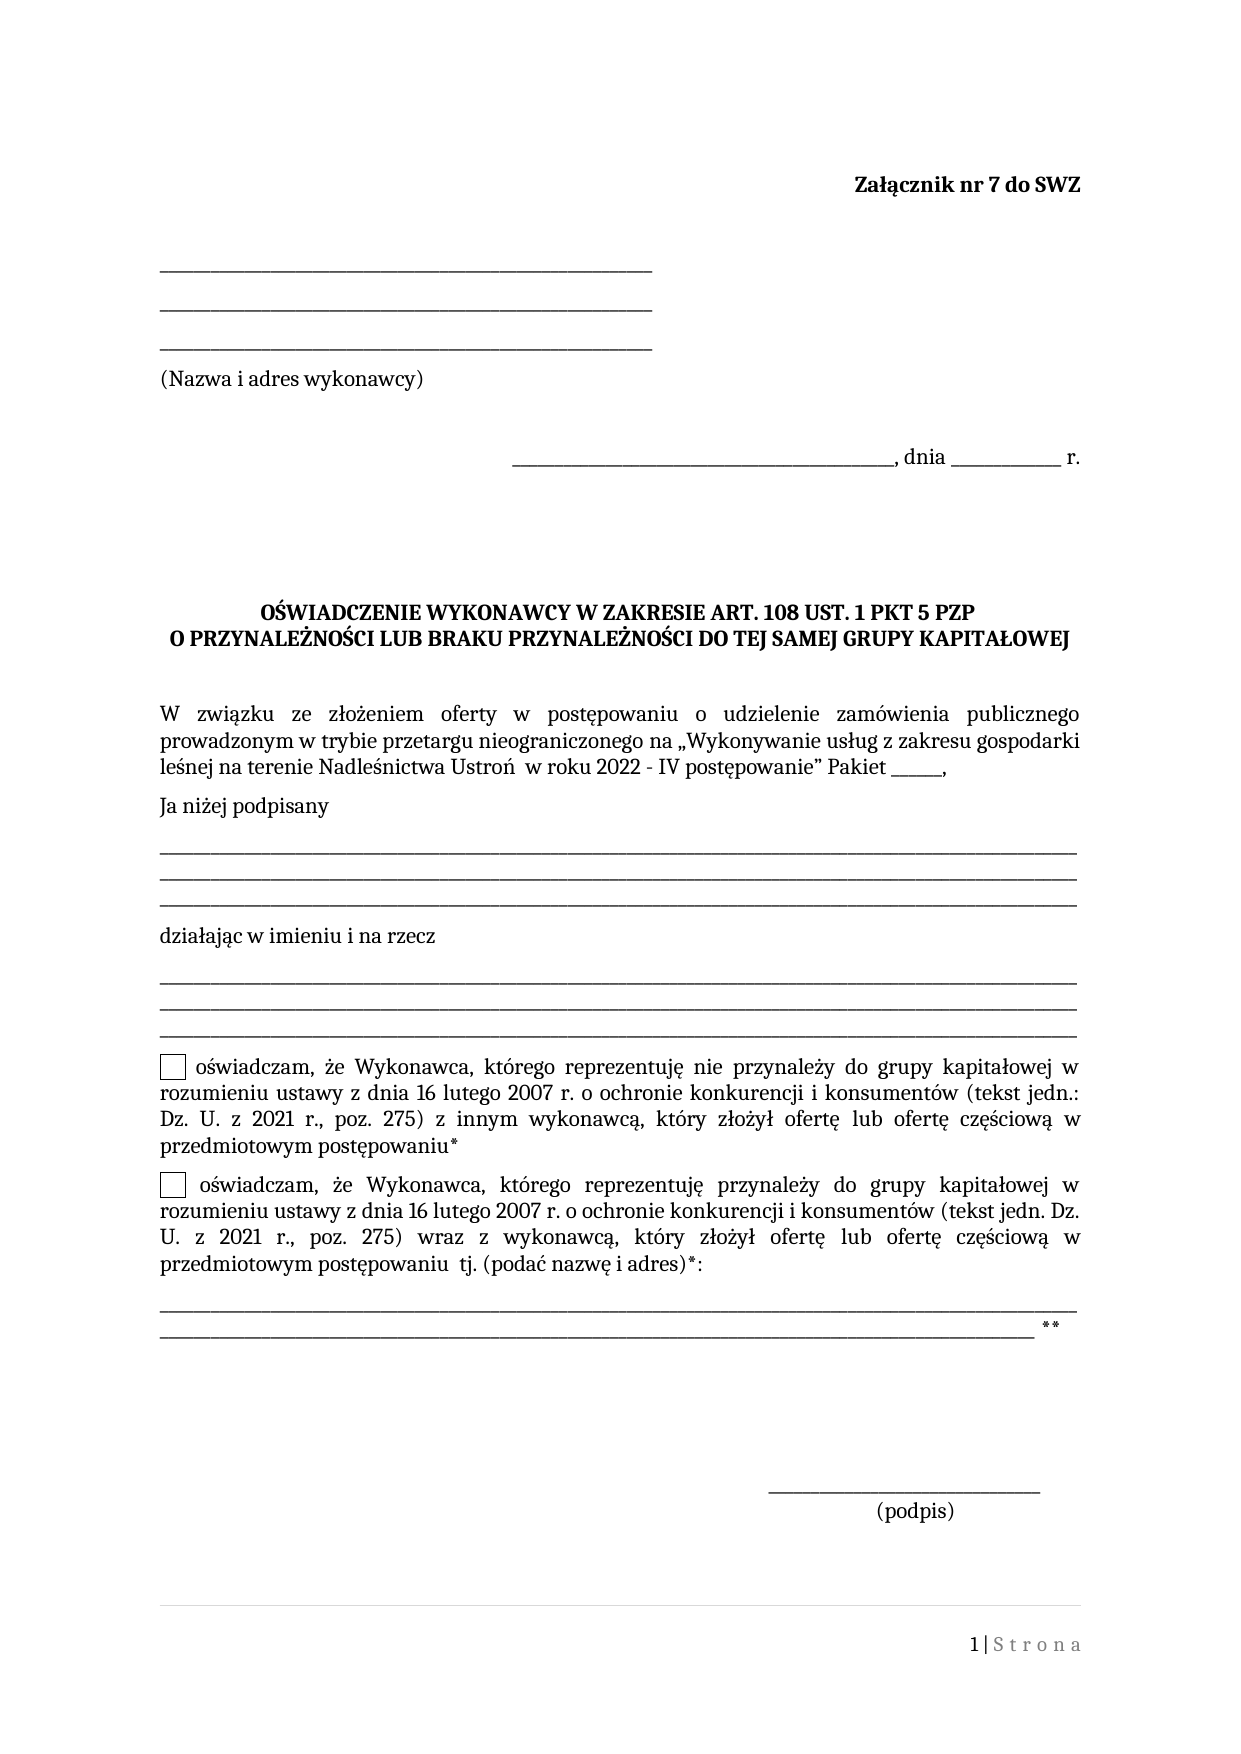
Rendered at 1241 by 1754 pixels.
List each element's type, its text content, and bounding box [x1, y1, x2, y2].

text __________________________________________________________ [159, 288, 1081, 315]
text działając w imieniu i na rzecz [159, 923, 1081, 949]
text ____________________________________________________________________________________________________________________________________________________________________________________________________________________________________________________________________________________________________________________________________ [159, 962, 1081, 1041]
text Ja niżej podpisany [159, 793, 1081, 819]
text oświadczam, że Wykonawca, którego reprezentuję nie przynależy do grupy kapitałowej w rozumieniu ustawy z dnia 16 lutego 2007 r. o ochronie konkurencji i konsumentów (tekst jedn.: Dz. U. z 2021 r., poz. 275) z innym wykonawcą, który złożył ofertę lub ofertę częściową w przedmiotowym postępowaniu* [159, 1053, 1081, 1159]
text oświadczam, że Wykonawca, którego reprezentuję przynależy do grupy kapitałowej w rozumieniu ustawy z dnia 16 lutego 2007 r. o ochronie konkurencji i konsumentów (tekst jedn. Dz. U. z 2021 r., poz. 275) wraz z wykonawcą, który złożył ofertę lub ofertę częściową w przedmiotowym postępowaniu tj. (podać nazwę i adres)*: [159, 1171, 1081, 1277]
text Załącznik nr 7 do SWZ [159, 172, 1081, 198]
text (Nazwa i adres wykonawcy) [159, 366, 1081, 393]
text ____________________________________________________________________________________________________________________________________________________________________________________________________________________________________________________________________________________________________________________________________ [159, 831, 1081, 911]
text _____________________________________________, dnia _____________ r. [159, 444, 1081, 470]
text __________________________________________________________ [159, 327, 1081, 354]
text ________________________________ (podpis) [750, 1471, 1081, 1524]
text ___________________________________________________________________________________________________________________________________________________________________________________________________________________ ** [159, 1289, 1081, 1342]
text __________________________________________________________ [159, 250, 1081, 276]
text W związku ze złożeniem oferty w postępowaniu o udzielenie zamówienia publicznego prowadzonym w trybie przetargu nieograniczonego na „Wykonywanie usług z zakresu gospodarki leśnej na terenie Nadleśnictwa Ustroń w roku 2022 - IV postępowanie” Pakiet ______, [159, 701, 1081, 780]
text OŚWIADCZENIE WYKONAWCY W ZAKRESIE ART. 108 UST. 1 PKT 5 PZP O PRZYNALEŻNOŚCI LUB BRAKU PRZYNALEŻNOŚCI DO TEJ SAMEJ GRUPY KAPITAŁOWEJ [159, 599, 1081, 652]
